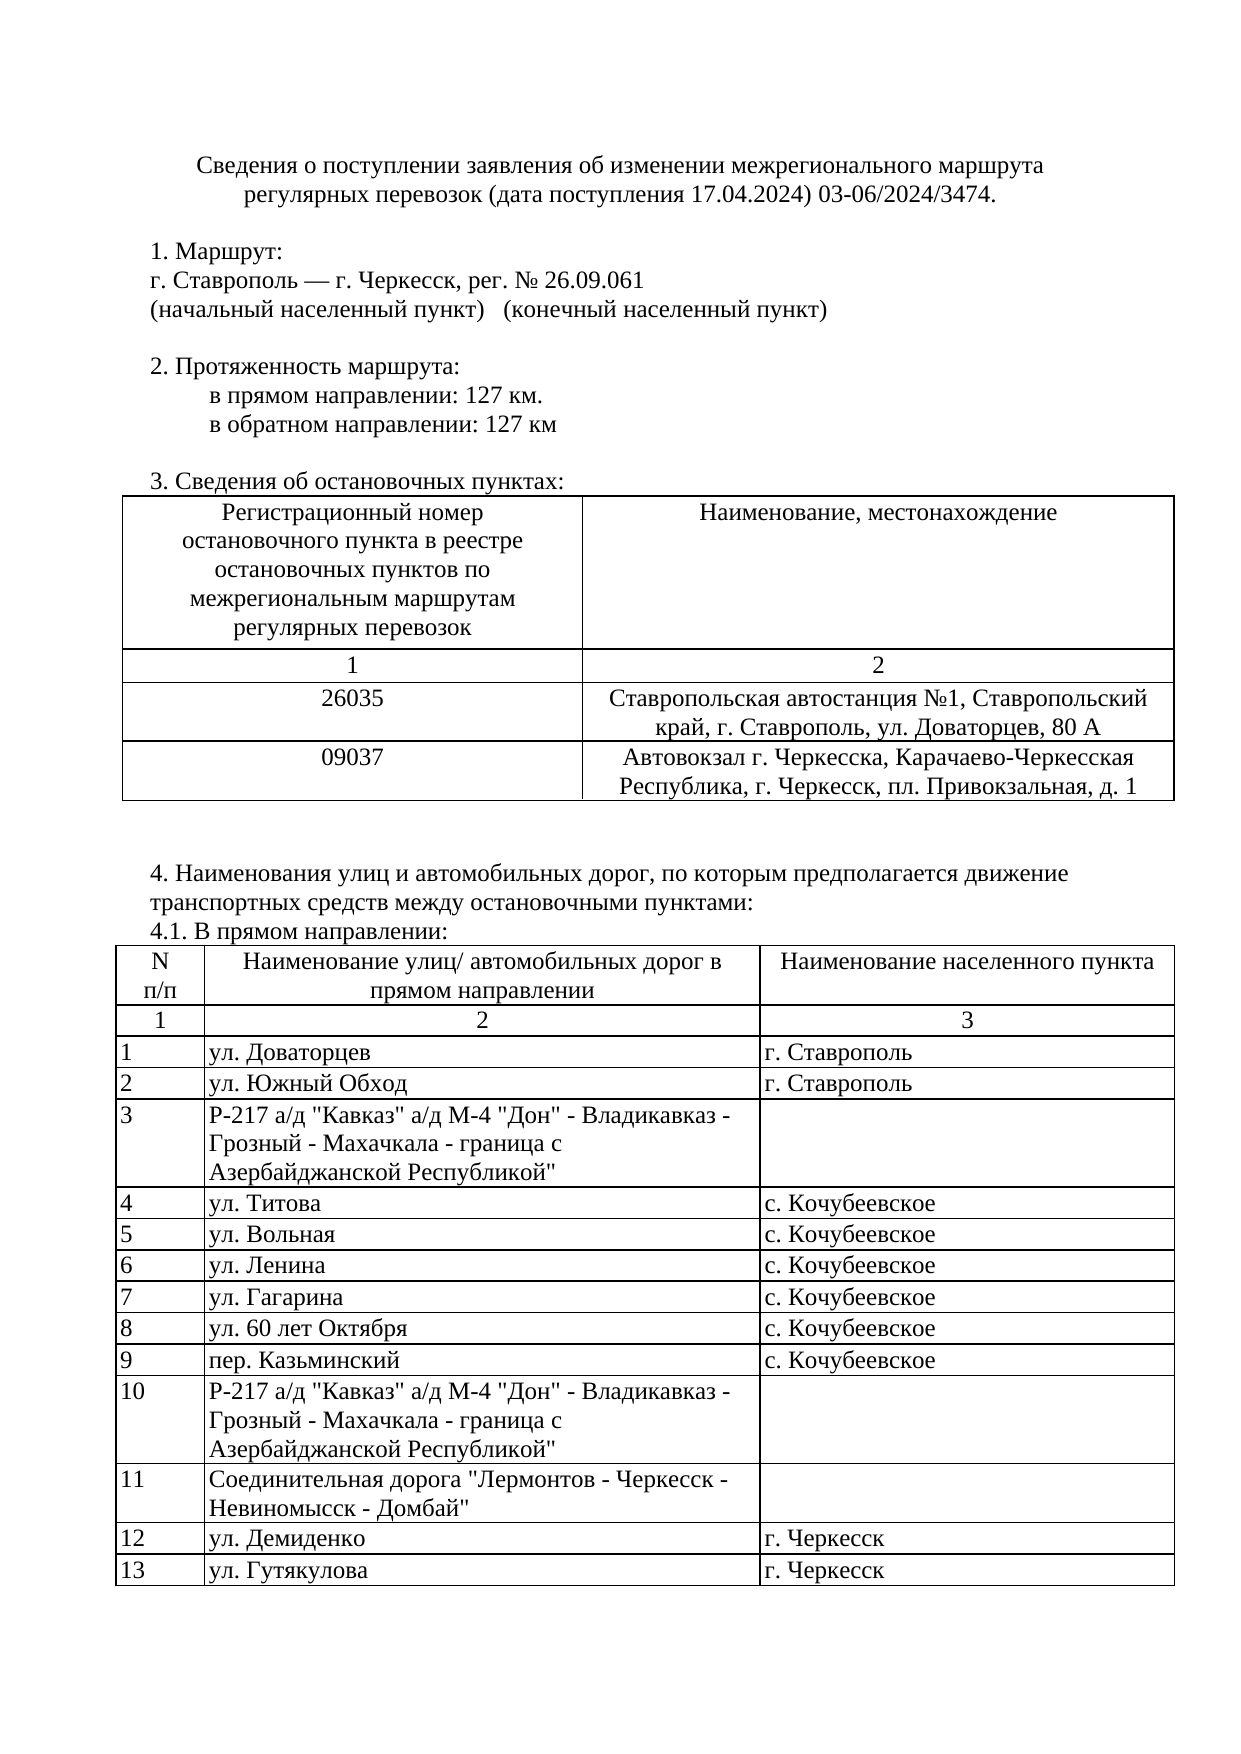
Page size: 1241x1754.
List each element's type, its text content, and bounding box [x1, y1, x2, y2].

table_cell ул. Доваторцев [205, 1037, 759, 1067]
table_cell ул. Демиденко [205, 1523, 759, 1553]
table_cell 2 [583, 650, 1173, 681]
table_cell пер. Казьминский [205, 1345, 759, 1375]
table_cell ул. Ленина [205, 1251, 759, 1280]
table_cell 8 [117, 1313, 204, 1343]
table_header N п/п [117, 946, 204, 1004]
text в прямом направлении: 127 км. [150, 380, 1090, 409]
table_cell [761, 1100, 1174, 1186]
table_cell 3 [117, 1100, 204, 1186]
table_cell с. Кочубеевское [761, 1345, 1174, 1375]
table_cell Соединительная дорога "Лермонтов - Черкесск - Невиномысск - Домбай" [205, 1464, 759, 1522]
table_cell с. Кочубеевское [761, 1251, 1174, 1280]
table_cell 1 [123, 650, 582, 681]
table_cell с. Кочубеевское [761, 1188, 1174, 1217]
table_cell 5 [117, 1219, 204, 1249]
table_cell [761, 1464, 1174, 1522]
table_cell 10 [117, 1376, 204, 1463]
table_cell 13 [117, 1555, 204, 1584]
table_cell с. Кочубеевское [761, 1313, 1174, 1343]
text 4.1. В прямом направлении: [150, 916, 1090, 945]
table_header Наименование населенного пункта [761, 946, 1174, 1004]
table_cell Автовокзал г. Черкесска, Карачаево-Черкесская Республика, г. Черкесск, пл. Привокзальная, д. 1 [583, 742, 1173, 799]
table_cell с. Кочубеевское [761, 1219, 1174, 1249]
table_cell 4 [117, 1188, 204, 1217]
table_header Регистрационный номер остановочного пункта в реестре остановочных пунктов по межрегиональным маршрутам регулярных перевозок [123, 497, 582, 648]
text 2. Протяженность маршрута: [150, 351, 1090, 380]
table_cell 2 [117, 1068, 204, 1098]
table_header Наименование, местонахождение [583, 497, 1173, 648]
table_cell [761, 1376, 1174, 1463]
table_cell г. Ставрополь [761, 1037, 1174, 1067]
table_cell 12 [117, 1523, 204, 1553]
text Сведения о поступлении заявления об изменении межрегионального маршрута регулярных перевозок (дата поступления 17.04.2024) 03-06/2024/3474. [150, 150, 1090, 207]
table_cell 09037 [123, 742, 582, 799]
table_cell ул. 60 лет Октября [205, 1313, 759, 1343]
table_cell г. Черкесск [761, 1555, 1174, 1584]
table_cell ул. Гутякулова [205, 1555, 759, 1584]
table_header Наименование улиц/ автомобильных дорог в прямом направлении [205, 946, 759, 1004]
table_cell 3 [761, 1006, 1174, 1035]
table_cell с. Кочубеевское [761, 1282, 1174, 1312]
table_cell 9 [117, 1345, 204, 1375]
table_cell Ставропольская автостанция №1, Ставропольский край, г. Ставрополь, ул. Доваторцев, 80 А [583, 683, 1173, 740]
table_cell ул. Титова [205, 1188, 759, 1217]
table_cell 1 [117, 1037, 204, 1067]
table_cell ул. Южный Обход [205, 1068, 759, 1098]
text 1. Маршрут: [150, 236, 1090, 265]
text 4. Наименования улиц и автомобильных дорог, по которым предполагается движение транспортных средств между остановочными пунктами: [150, 858, 1090, 916]
text 3. Сведения об остановочных пунктах: [150, 466, 1090, 495]
table_cell Р-217 а/д "Кавказ" а/д М-4 "Дон" - Владикавказ - Грозный - Махачкала - граница с Азербайджанской Республикой" [205, 1376, 759, 1463]
table_cell ул. Вольная [205, 1219, 759, 1249]
text в обратном направлении: 127 км [150, 409, 1090, 437]
table_cell Р-217 а/д "Кавказ" а/д М-4 "Дон" - Владикавказ - Грозный - Махачкала - граница с Азербайджанской Республикой" [205, 1100, 759, 1186]
table_cell ул. Гагарина [205, 1282, 759, 1312]
table_cell г. Ставрополь [761, 1068, 1174, 1098]
table_cell 7 [117, 1282, 204, 1312]
text (начальный населенный пункт) (конечный населенный пункт) [150, 294, 1090, 322]
text г. Ставрополь — г. Черкесск, рег. № 26.09.061 [150, 265, 1090, 294]
table_cell 11 [117, 1464, 204, 1522]
table_cell 2 [205, 1006, 759, 1035]
table_cell 6 [117, 1251, 204, 1280]
table_cell 26035 [123, 683, 582, 740]
table_cell 1 [117, 1006, 204, 1035]
table_cell г. Черкесск [761, 1523, 1174, 1553]
